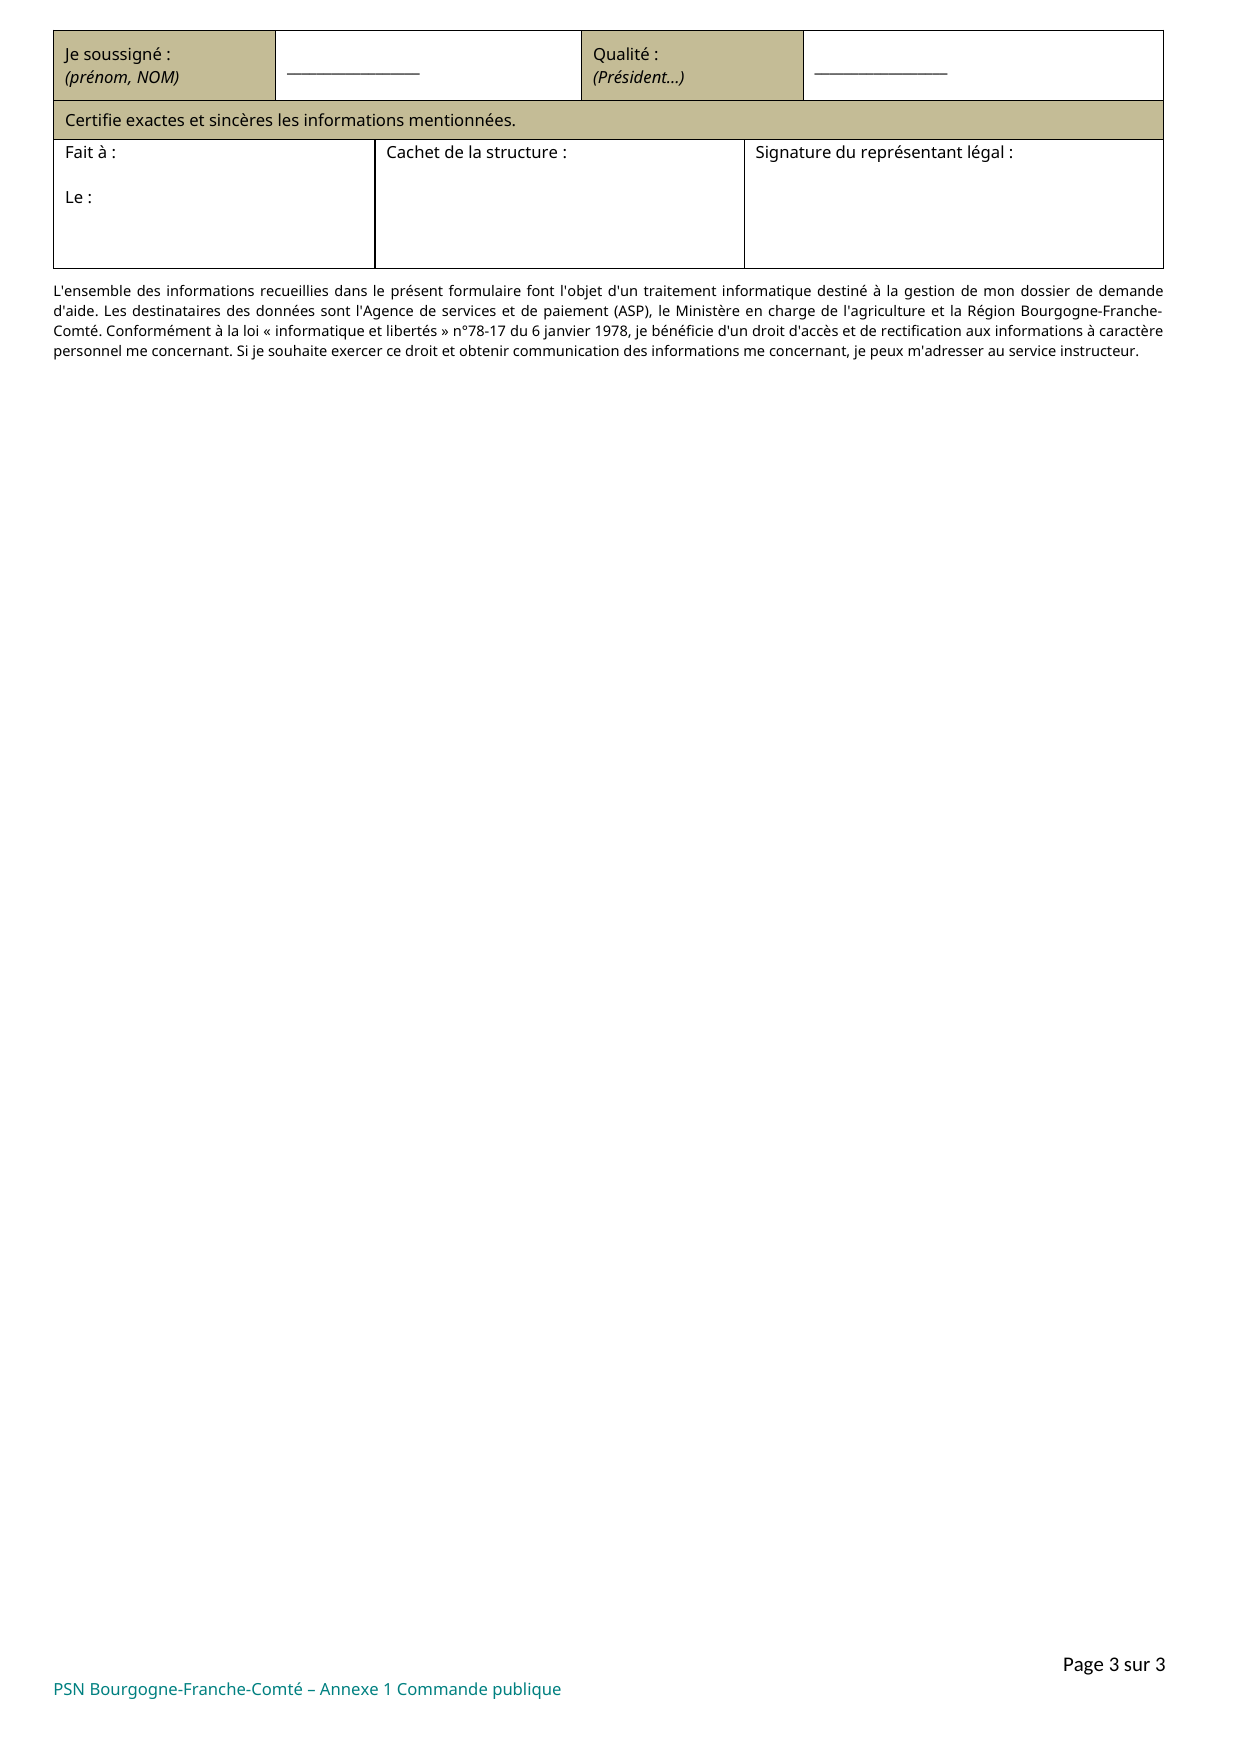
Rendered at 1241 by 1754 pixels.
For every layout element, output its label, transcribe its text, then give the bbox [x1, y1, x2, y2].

table_header Qualité : (Président…) [582, 31, 803, 100]
table_header [804, 31, 1163, 100]
table_cell Cachet de la structure : [376, 140, 744, 268]
table_cell Signature du représentant légal : [745, 140, 1163, 268]
table_header Je soussigné : (prénom, NOM) [54, 31, 275, 100]
text L'ensemble des informations recueillies dans le présent formulaire font l'objet d'un traitement informatique destiné à la gestion de mon dossier de demande d'aide. Les destinataires des données sont l'Agence de services et de paiement (ASP), le Ministère en charge de l'agriculture et la Région Bourgogne-Franche-Comté. Conformément à la loi « informatique et libertés » n°78-17 du 6 janvier 1978, je bénéficie d'un droit d'accès et de rectification aux informations à caractère personnel me concernant. Si je souhaite exercer ce droit et obtenir communication des informations me concernant, je peux m'adresser au service instructeur. [53, 281, 1165, 361]
table_header [276, 31, 581, 100]
table_cell Certifie exactes et sincères les informations mentionnées. [54, 101, 1163, 139]
table_cell Fait à : Le : [54, 140, 374, 268]
